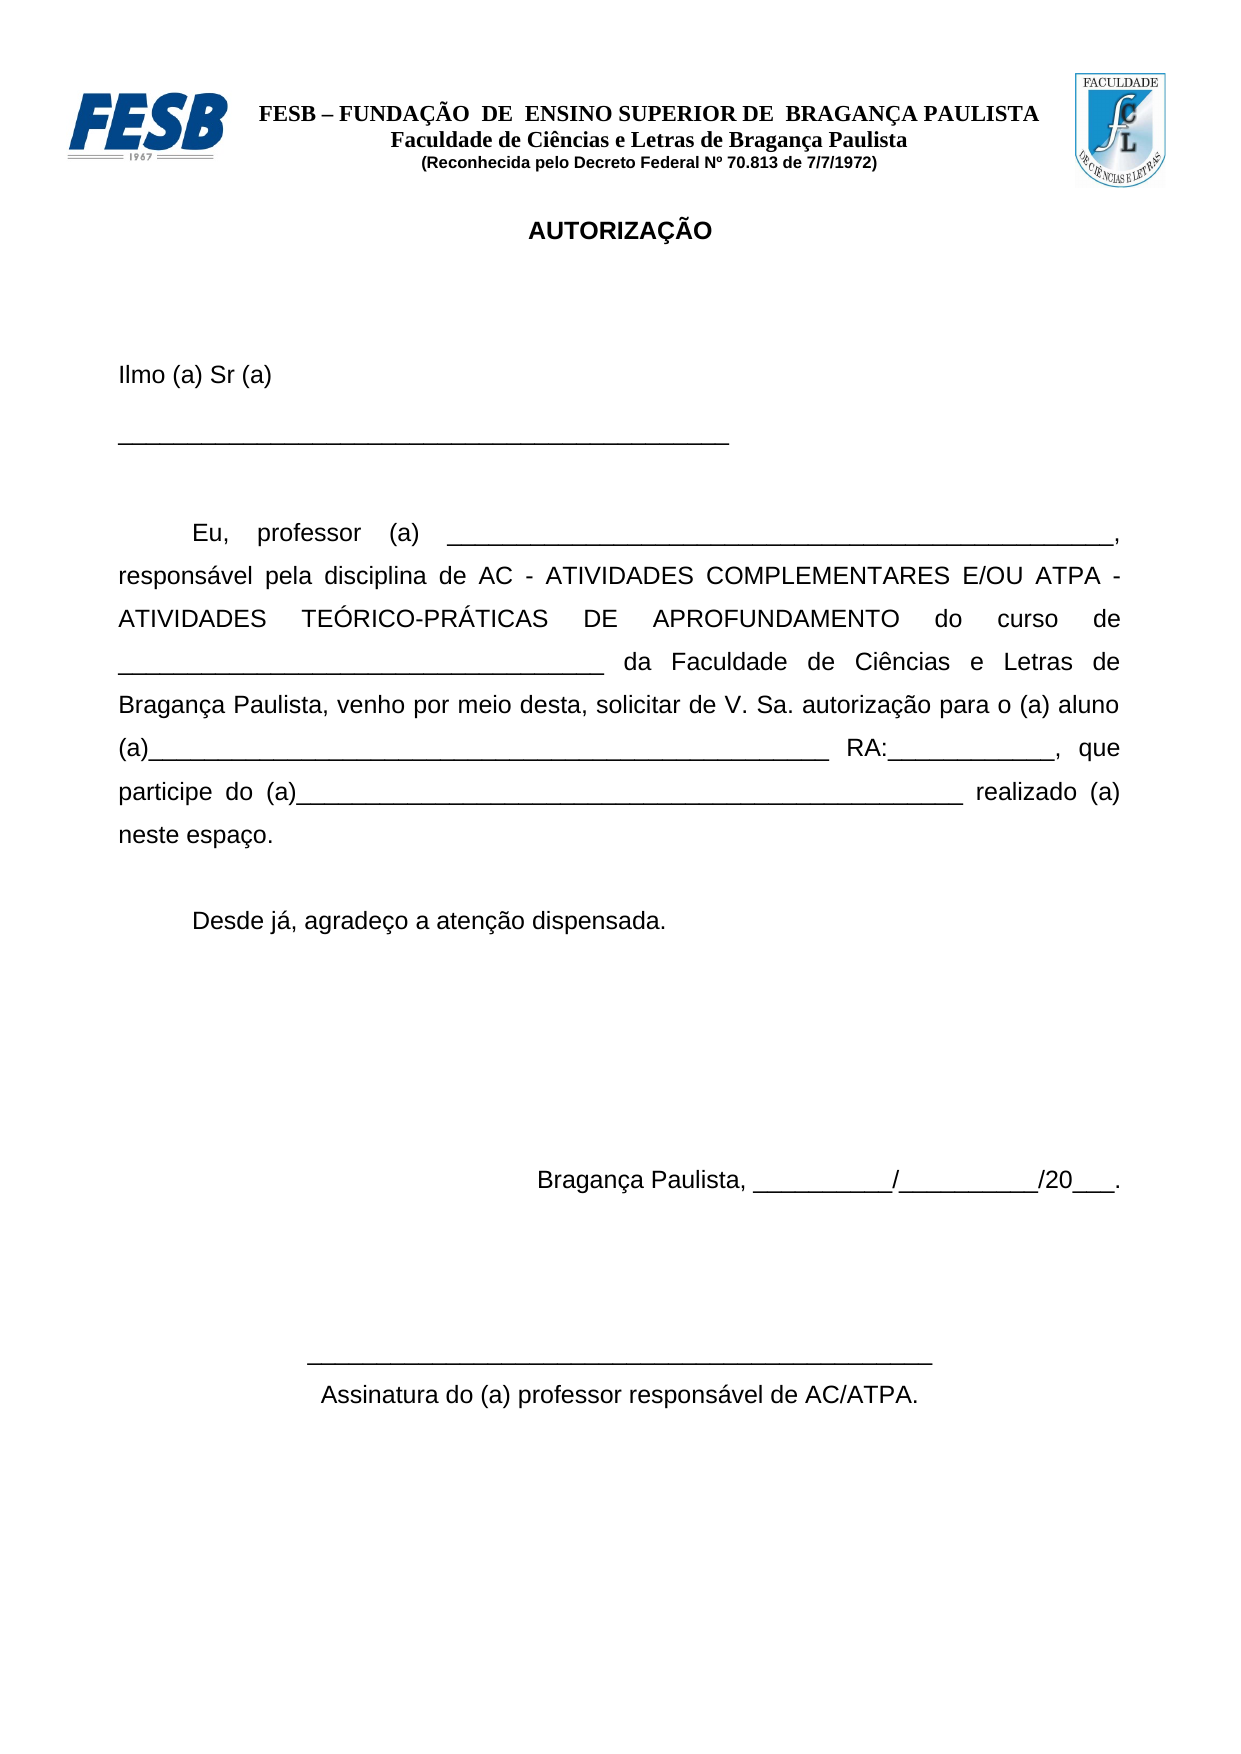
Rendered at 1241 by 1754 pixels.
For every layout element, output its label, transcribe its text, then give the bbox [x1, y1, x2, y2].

text _____________________________________________ [118, 1337, 1122, 1366]
text Bragança Paulista, __________/__________/20___. [118, 1164, 1122, 1193]
text AUTORIZAÇÃO [118, 216, 1122, 244]
text Eu, professor (a) ________________________________________________, responsável pela disciplina de AC - ATIVIDADES COMPLEMENTARES E/OU ATPA - ATIVIDADES TEÓRICO-PRÁTICAS DE APROFUNDAMENTO do curso de ___________________________________ da Faculdade de Ciências e Letras de Bragança Paulista, venho por meio desta, solicitar de V. Sa. autorização para o (a) aluno (a)_________________________________________________ RA:____________, que participe do (a)________________________________________________ realizado (a) neste espaço. [118, 518, 1122, 848]
text Desde já, agradeço a atenção dispensada. [118, 906, 1122, 934]
text ____________________________________________ [118, 417, 1122, 446]
picture [66, 90, 232, 167]
text Ilmo (a) Sr (a) [118, 359, 1122, 388]
text Assinatura do (a) professor responsável de AC/ATPA. [118, 1380, 1122, 1409]
picture [1075, 73, 1166, 188]
